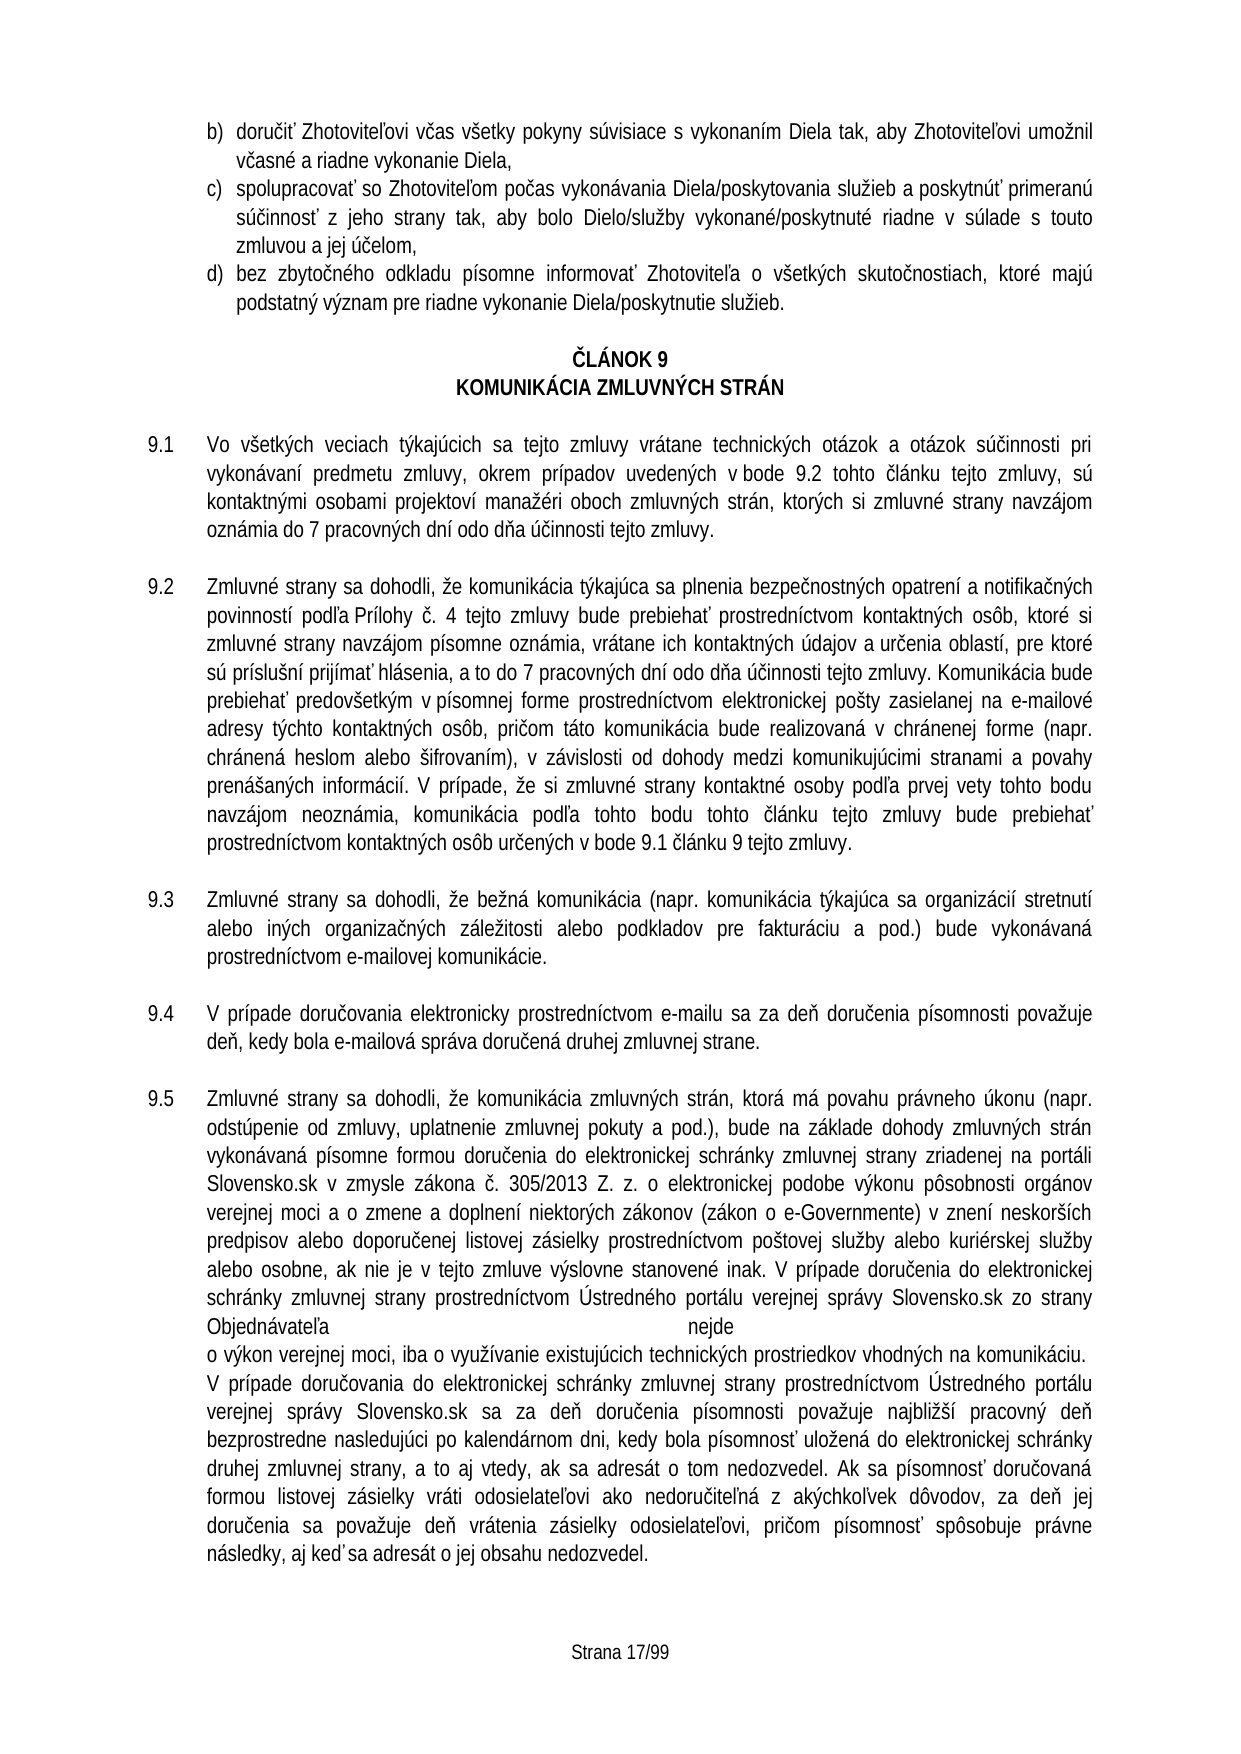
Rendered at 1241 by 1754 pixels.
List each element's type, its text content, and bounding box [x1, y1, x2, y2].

list Zmluvné strany sa dohodli, že komunikácia týkajúca sa plnenia bezpečnostných opatrení a notifikačných povinností podľa Prílohy č. 4 tejto zmluvy bude prebiehať prostredníctvom kontaktných osôb, ktoré si zmluvné strany navzájom písomne oznámia, vrátane ich kontaktných údajov a určenia oblastí, pre ktoré sú príslušní prijímať hlásenia, a to do 7 pracovných dní odo dňa účinnosti tejto zmluvy. Komunikácia bude prebiehať predovšetkým v písomnej forme prostredníctvom elektronickej pošty zasielanej na e-mailové adresy týchto kontaktných osôb, pričom táto komunikácia bude realizovaná v chránenej forme (napr. chránená heslom alebo šifrovaním), v závislosti od dohody medzi komunikujúcimi stranami a povahy prenášaných informácií. V prípade, že si zmluvné strany kontaktné osoby podľa prvej vety tohto bodu navzájom neoznámia, komunikácia podľa tohto bodu tohto článku tejto zmluvy bude prebiehať prostredníctvom kontaktných osôb určených v bode 9.1 článku 9 tejto zmluvy. [148, 573, 1093, 856]
list doručiť Zhotoviteľovi včas všetky pokyny súvisiace s vykonaním Diela tak, aby Zhotoviteľovi umožnil včasné a riadne vykonanie Diela, [207, 118, 1093, 173]
list Vo všetkých veciach týkajúcich sa tejto zmluvy vrátane technických otázok a otázok súčinnosti pri vykonávaní predmetu zmluvy, okrem prípadov uvedených v bode 9.2 tohto článku tejto zmluvy, sú kontaktnými osobami projektoví manažéri oboch zmluvných strán, ktorých si zmluvné strany navzájom oznámia do 7 pracovných dní odo dňa účinnosti tejto zmluvy. [148, 431, 1093, 543]
list Zmluvné strany sa dohodli, že bežná komunikácia (napr. komunikácia týkajúca sa organizácií stretnutí alebo iných organizačných záležitosti alebo podkladov pre fakturáciu a pod.) bude vykonávaná prostredníctvom e-mailovej komunikácie. [148, 886, 1093, 969]
list spolupracovať so Zhotoviteľom počas vykonávania Diela/poskytovania služieb a poskytnúť primeranú súčinnosť z jeho strany tak, aby bolo Dielo/služby vykonané/poskytnuté riadne v súlade s touto zmluvou a jej účelom, [207, 175, 1093, 258]
list KOMUNIKÁCIA ZMLUVNÝCH STRÁN [148, 374, 1093, 401]
list ČLÁNOK 9 [148, 346, 1093, 372]
list V prípade doručovania elektronicky prostredníctvom e-mailu sa za deň doručenia písomnosti považuje deň, kedy bola e-mailová správa doručená druhej zmluvnej strane. [148, 1000, 1093, 1054]
list Zmluvné strany sa dohodli, že komunikácia zmluvných strán, ktorá má povahu právneho úkonu (napr. odstúpenie od zmluvy, uplatnenie zmluvnej pokuty a pod.), bude na základe dohody zmluvných strán vykonávaná písomne formou doručenia do elektronickej schránky zmluvnej strany zriadenej na portáli Slovensko.sk v zmysle zákona č. 305/2013 Z. z. o elektronickej podobe výkonu pôsobnosti orgánov verejnej moci a o zmene a doplnení niektorých zákonov (zákon o e-Governmente) v znení neskorších predpisov alebo doporučenej listovej zásielky prostredníctvom poštovej služby alebo kuriérskej služby alebo osobne, ak nie je v tejto zmluve výslovne stanovené inak. V prípade doručenia do elektronickej schránky zmluvnej strany prostredníctvom Ústredného portálu verejnej správy Slovensko.sk zo strany Objednávateľa nejde o výkon verejnej moci, iba o využívanie existujúcich technických prostriedkov vhodných na komunikáciu. V prípade doručovania do elektronickej schránky zmluvnej strany prostredníctvom Ústredného portálu verejnej správy Slovensko.sk sa za deň doručenia písomnosti považuje najbližší pracovný deň bezprostredne nasledujúci po kalendárnom dni, kedy bola písomnosť uložená do elektronickej schránky druhej zmluvnej strany, a to aj vtedy, ak sa adresát o tom nedozvedel. Ak sa písomnosť doručovaná formou listovej zásielky vráti odosielateľovi ako nedoručiteľná z akýchkoľvek dôvodov, za deň jej doručenia sa považuje deň vrátenia zásielky odosielateľovi, pričom písomnosť spôsobuje právne následky, aj keď sa adresát o jej obsahu nedozvedel. [148, 1085, 1093, 1566]
list bez zbytočného odkladu písomne informovať Zhotoviteľa o všetkých skutočnostiach, ktoré majú podstatný význam pre riadne vykonanie Diela/poskytnutie služieb. [207, 260, 1093, 315]
